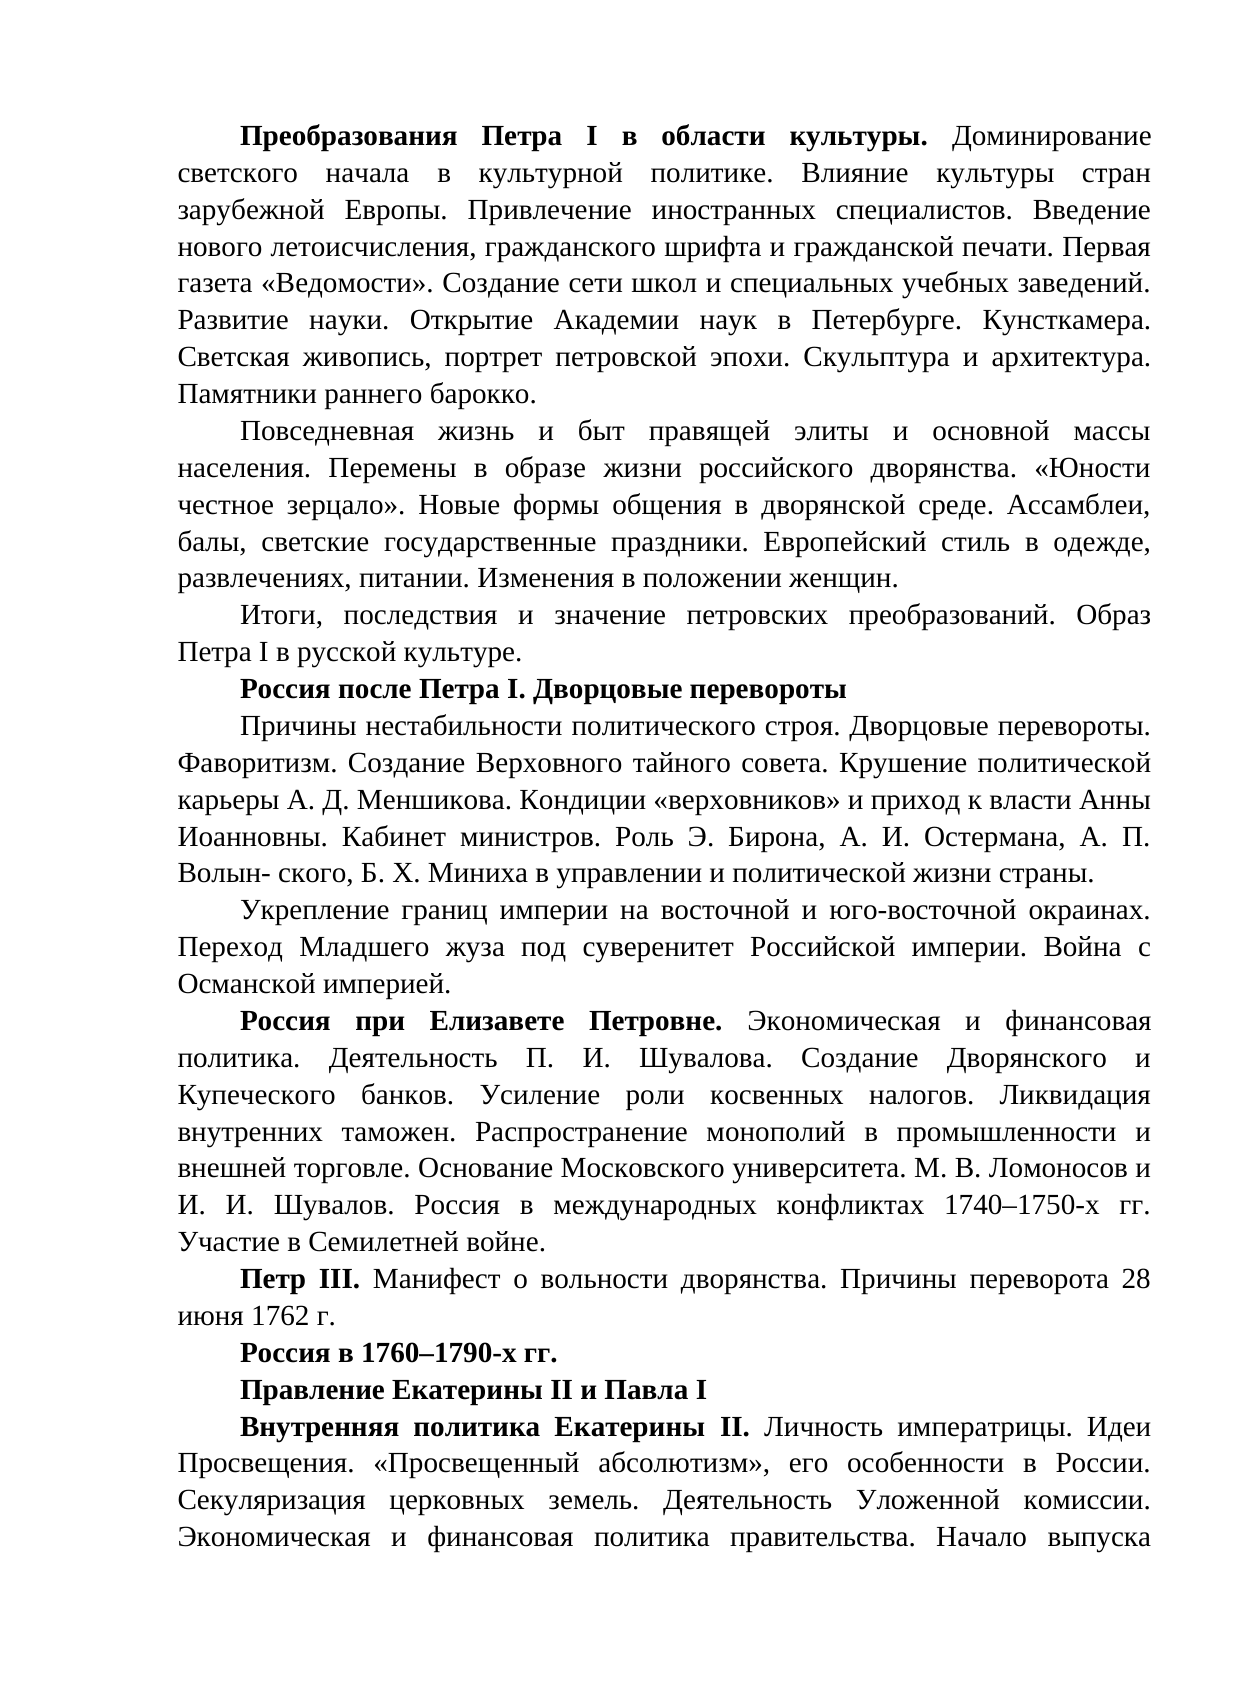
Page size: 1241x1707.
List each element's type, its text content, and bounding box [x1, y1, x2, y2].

text Россия после Петра I. Дворцовые перевороты [177, 671, 1152, 705]
text Причины нестабильности политического строя. Дворцовые перевороты. Фаворитизм. Создание Верховного тайного совета. Крушение политической карьеры А. Д. Меншикова. Кондиции «верховников» и приход к власти Анны Иоанновны. Кабинет министров. Роль Э. Бирона, А. И. Остермана, А. П. Волын- ского, Б. Х. Миниха в управлении и политической жизни страны. [177, 708, 1152, 889]
text Правление Екатерины II и Павла I [177, 1372, 1152, 1405]
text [177, 1409, 1152, 1553]
text Петр III. Манифест о вольности дворянства. Причины переворота 28 июня 1762 г. [177, 1261, 1152, 1332]
text Преобразования Петра I в области культуры. Доминирование светского начала в культурной политике. Влияние культуры стран зарубежной Европы. Привлечение иностранных специалистов. Введение нового летоисчисления, гражданского шрифта и гражданской печати. Первая газета «Ведомости». Создание сети школ и специальных учебных заведений. Развитие науки. Открытие Академии наук в Петербурге. Кунсткамера. Светская живопись, портрет петровской эпохи. Скульптура и архитектура. Памятники раннего барокко. [177, 118, 1152, 410]
text Повседневная жизнь и быт правящей элиты и основной массы населения. Перемены в образе жизни российского дворянства. «Юности честное зерцало». Новые формы общения в дворянской среде. Ассамблеи, балы, светские государственные праздники. Европейский стиль в одежде, развлечениях, питании. Изменения в положении женщин. [177, 413, 1152, 594]
text Россия при Елизавете Петровне. Экономическая и финансовая политика. Деятельность П. И. Шувалова. Создание Дворянского и Купеческого банков. Усиление роли косвенных налогов. Ликвидация внутренних таможен. Распространение монополий в промышленности и внешней торговле. Основание Московского университета. М. В. Ломоносов и И. И. Шувалов. Россия в международных конфликтах 1740–1750-х гг. Участие в Семилетней войне. [177, 1003, 1152, 1258]
text Итоги, последствия и значение петровских преобразований. Образ Петра I в русской культуре. [177, 597, 1152, 668]
text Россия в 1760–1790-х гг. [177, 1335, 1152, 1368]
text Укрепление границ империи на восточной и юго-восточной окраинах. Переход Младшего жуза под суверенитет Российской империи. Война с Османской империей. [177, 892, 1152, 1000]
